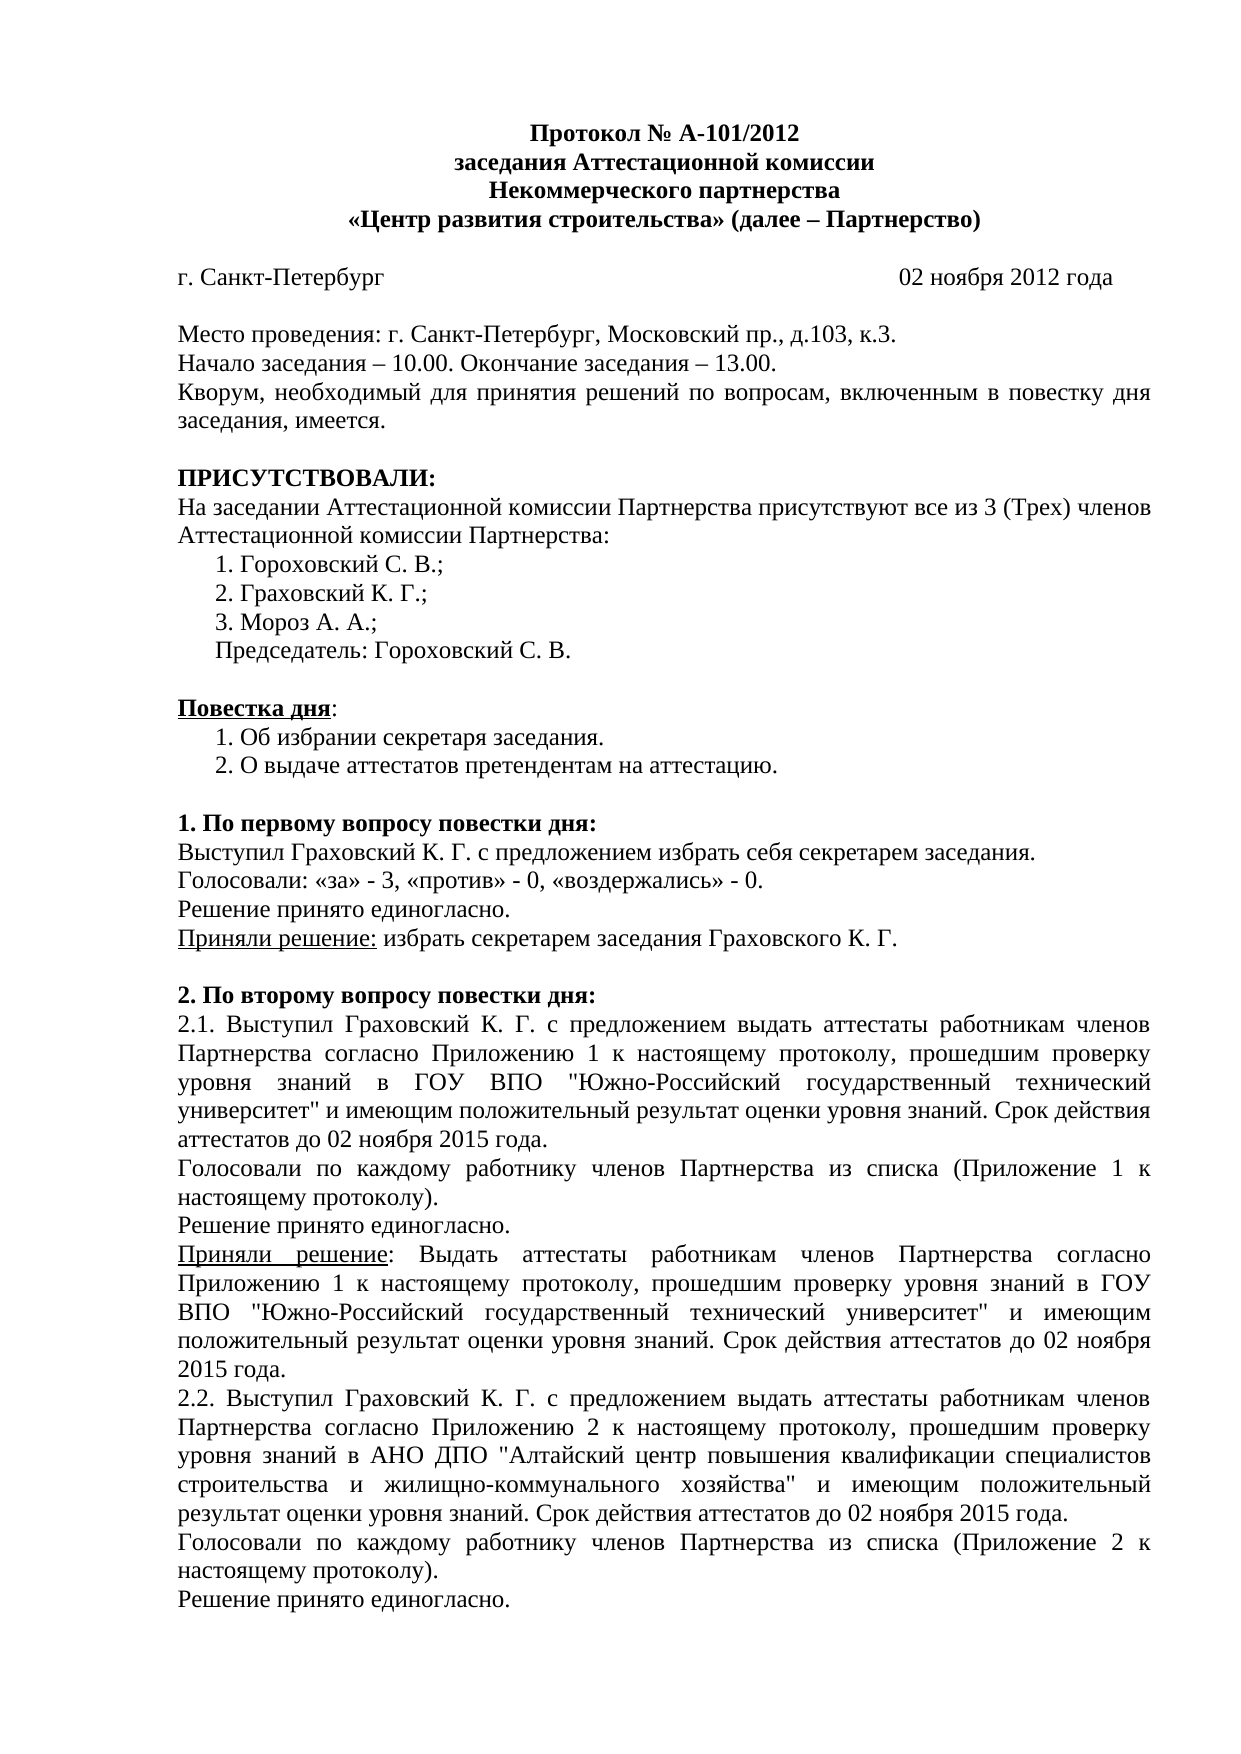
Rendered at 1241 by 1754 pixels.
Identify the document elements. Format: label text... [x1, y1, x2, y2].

text 1. Об избрании секретаря заседания. [215, 722, 1152, 751]
text Голосовали: «за» - 3, «против» - 0, «воздержались» - 0. [177, 866, 1152, 894]
text 1. По первому вопросу повестки дня: [177, 808, 1152, 837]
text ПРИСУТСТВОВАЛИ: [177, 463, 1152, 492]
text Протокол № А-101/2012 [177, 118, 1152, 147]
text Повестка дня: [177, 693, 1152, 722]
text Приняли решение: избрать секретарем заседания Граховского К. Г. [177, 923, 1152, 952]
text 1. Гороховский С. В.; [215, 549, 1152, 578]
text Голосовали по каждому работнику членов Партнерства из списка (Приложение 2 к настоящему протоколу). [177, 1527, 1152, 1584]
text Начало заседания – 10.00. Окончание заседания – 13.00. [177, 348, 1152, 377]
text Место проведения: г. Санкт-Петербург, Московский пр., д.103, к.3. [177, 319, 1152, 348]
text 3. Мороз А. А.; [215, 607, 1152, 636]
text Решение принято единогласно. [177, 1211, 1152, 1239]
text Кворум, необходимый для принятия решений по вопросам, включенным в повестку дня заседания, имеется. [177, 377, 1152, 434]
text 2. О выдаче аттестатов претендентам на аттестацию. [215, 751, 1152, 779]
text 2. Граховский К. Г.; [215, 578, 1152, 607]
text Председатель: Гороховский С. В. [215, 636, 1152, 664]
text Некоммерческого партнерства [177, 176, 1152, 204]
text 2. По второму вопросу повестки дня: [177, 981, 1152, 1009]
text Голосовали по каждому работнику членов Партнерства из списка (Приложение 1 к настоящему протоколу). [177, 1153, 1152, 1211]
text На заседании Аттестационной комиссии Партнерства присутствуют все из 3 (Трех) членов Аттестационной комиссии Партнерства: [177, 492, 1152, 549]
text Выступил Граховский К. Г. с предложением избрать себя секретарем заседания. [177, 837, 1152, 866]
text Приняли решение: Выдать аттестаты работникам членов Партнерства согласно Приложению 1 к настоящему протоколу, прошедшим проверку уровня знаний в ГОУ ВПО "Южно-Российский государственный технический университет" и имеющим положительный результат оценки уровня знаний. Срок действия аттестатов до 02 ноября 2015 года. [177, 1239, 1152, 1383]
text заседания Аттестационной комиссии [177, 147, 1152, 176]
text 2.1. Выступил Граховский К. Г. с предложением выдать аттестаты работникам членов Партнерства согласно Приложению 1 к настоящему протоколу, прошедшим проверку уровня знаний в ГОУ ВПО "Южно-Российский государственный технический университет" и имеющим положительный результат оценки уровня знаний. Срок действия аттестатов до 02 ноября 2015 года. [177, 1009, 1152, 1153]
text «Центр развития строительства» (далее – Партнерство) [177, 204, 1152, 233]
text Решение принято единогласно. [177, 1584, 1152, 1613]
text 2.2. Выступил Граховский К. Г. с предложением выдать аттестаты работникам членов Партнерства согласно Приложению 2 к настоящему протоколу, прошедшим проверку уровня знаний в АНО ДПО "Алтайский центр повышения квалификации специалистов строительства и жилищно-коммунального хозяйства" и имеющим положительный результат оценки уровня знаний. Срок действия аттестатов до 02 ноября 2015 года. [177, 1383, 1152, 1527]
text Решение принято единогласно. [177, 894, 1152, 923]
text г. Санкт-Петербург 02 ноября 2012 года [177, 262, 1152, 291]
